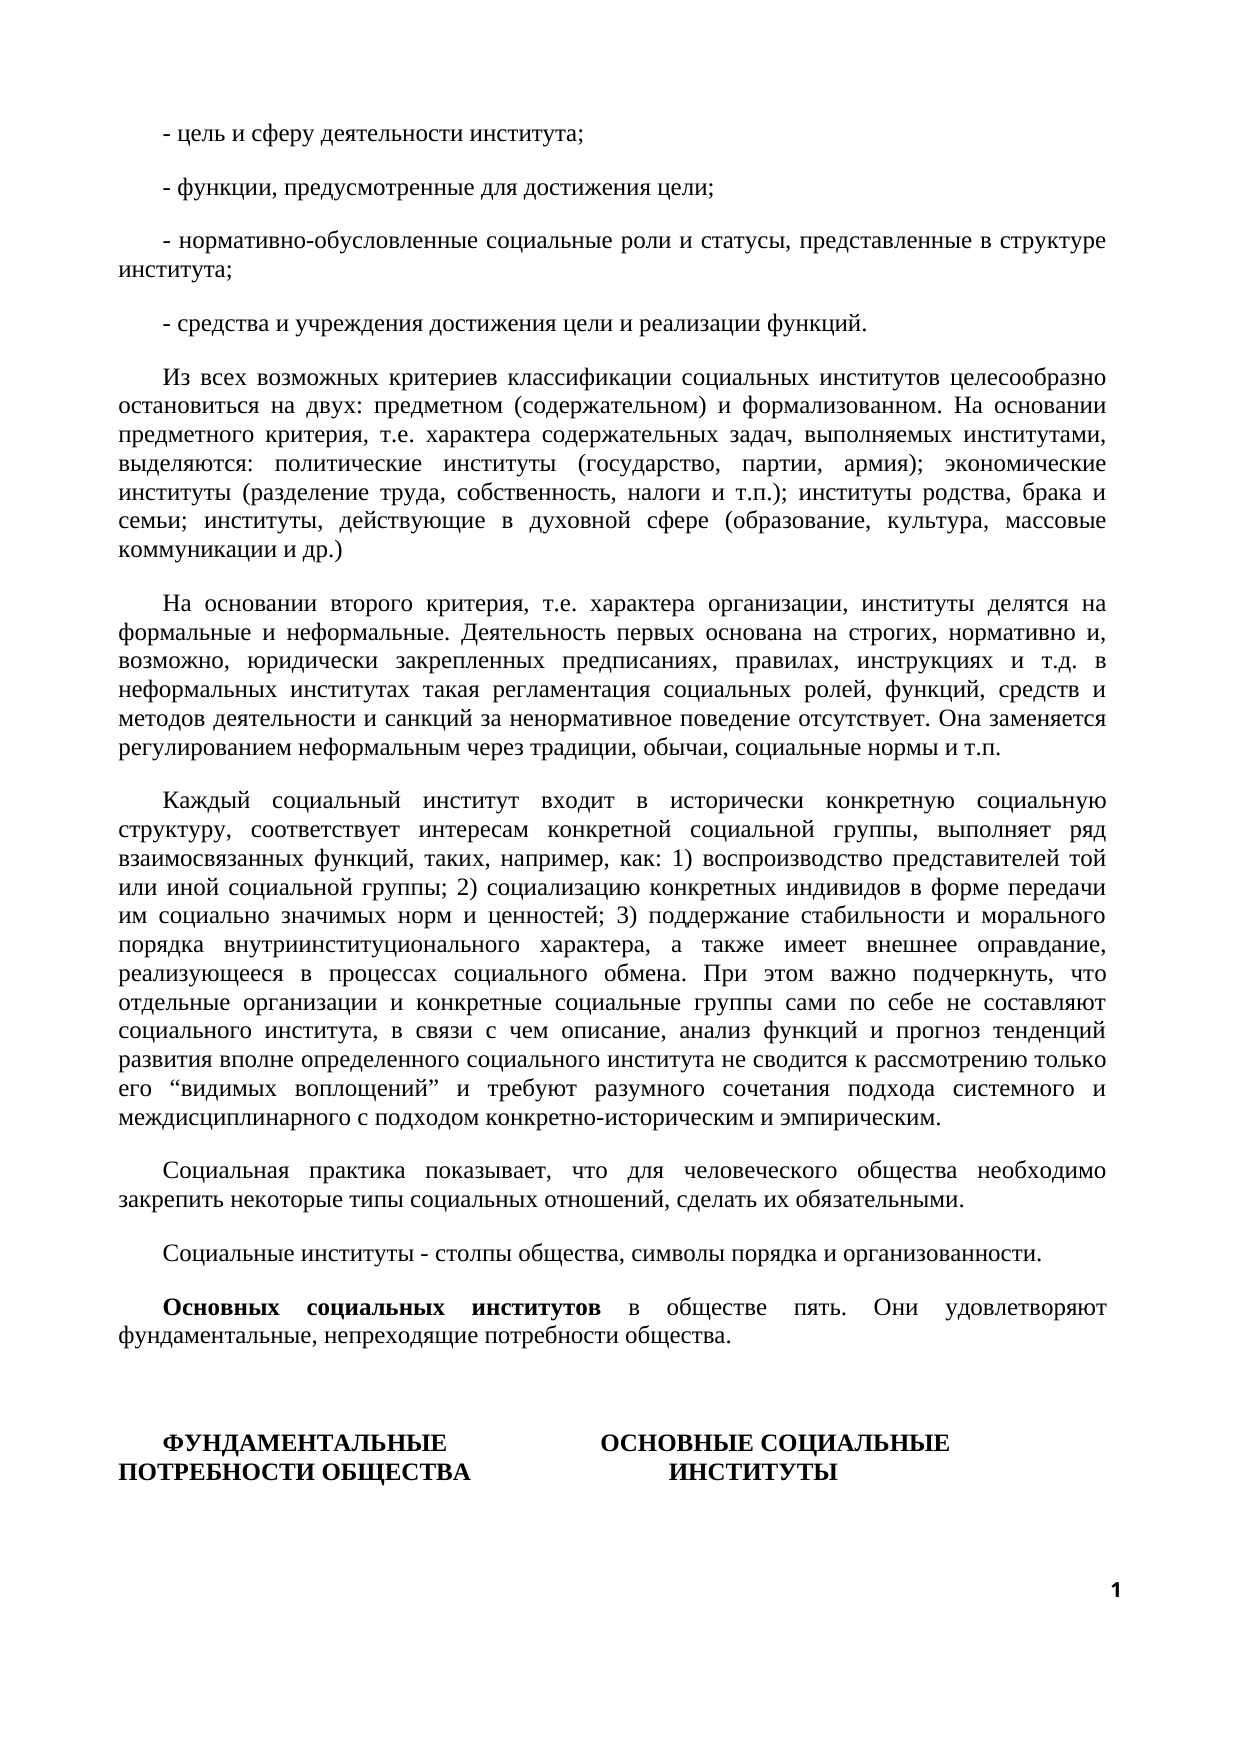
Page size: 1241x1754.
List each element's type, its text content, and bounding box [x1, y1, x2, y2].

text Социальная практика показывает, что для человеческого общества необходимо закрепить некоторые типы социальных отношений, сделать их обязательными. [118, 1156, 1107, 1213]
text Основных социальных институтов в обществе пять. Они удовлетворяют фундаментальные, непреходящие потребности общества. [118, 1292, 1107, 1349]
text Каждый социальный институт входит в исторически конкретную социальную структуру, соответствует интересам конкретной социальной группы, выполняет ряд взаимосвязанных функций, таких, например, как: 1) воспроизводство представителей той или иной социальной группы; 2) социализацию конкретных индивидов в форме передачи им социально значимых норм и ценностей; 3) поддержание стабильности и морального порядка внутриинституционального характера, а также имеет внешнее оправдание, реализующееся в процессах социального обмена. При этом важно подчеркнуть, что отдельные организации и конкретные социальные группы сами по себе не составляют социального института, в связи с чем описание, анализ функций и прогноз тенденций развития вполне определенного социального института не сводится к рассмотрению только его “видимых воплощений” и требуют разумного сочетания подхода системного и междисциплинарного с подходом конкретно-историческим и эмпирическим. [118, 786, 1107, 1131]
text - функции, предусмотренные для достижения цели; [118, 172, 1107, 201]
table_header ОСНОВНЫЕ СОЦИАЛЬНЫЕ ИНСТИТУТЫ [546, 1416, 974, 1498]
text Социальные институты - столпы общества, символы порядка и организованности. [118, 1238, 1107, 1267]
text - нормативно-обусловленные социальные роли и статусы, представленные в структуре института; [118, 226, 1107, 283]
text На основании второго критерия, т.е. характера организации, институты делятся на формальные и неформальные. Деятельность первых основана на строгих, нормативно и, возможно, юридически закрепленных предписаниях, правилах, инструкциях и т.д. в неформальных институтах такая регламентация социальных ролей, функций, средств и методов деятельности и санкций за ненормативное поведение отсутствует. Она заменяется регулированием неформальным через традиции, обычаи, социальные нормы и т.п. [118, 588, 1107, 761]
text - цель и сферу деятельности института; [118, 118, 1107, 147]
table_header ФУНДАМЕНТАЛЬНЫЕ ПОТРЕБНОСТИ ОБЩЕСТВА [118, 1416, 546, 1498]
text Из всех возможных критериев классификации социальных институтов целесообразно остановиться на двух: предметном (содержательном) и формализованном. На основании предметного критерия, т.е. характера содержательных задач, выполняемых институтами, выделяются: политические институты (государство, партии, армия); экономические институты (разделение труда, собственность, налоги и т.п.); институты родства, брака и семьи; институты, действующие в духовной сфере (образование, культура, массовые коммуникации и др.) [118, 362, 1107, 563]
text - средства и учреждения достижения цели и реализации функций. [118, 308, 1107, 337]
